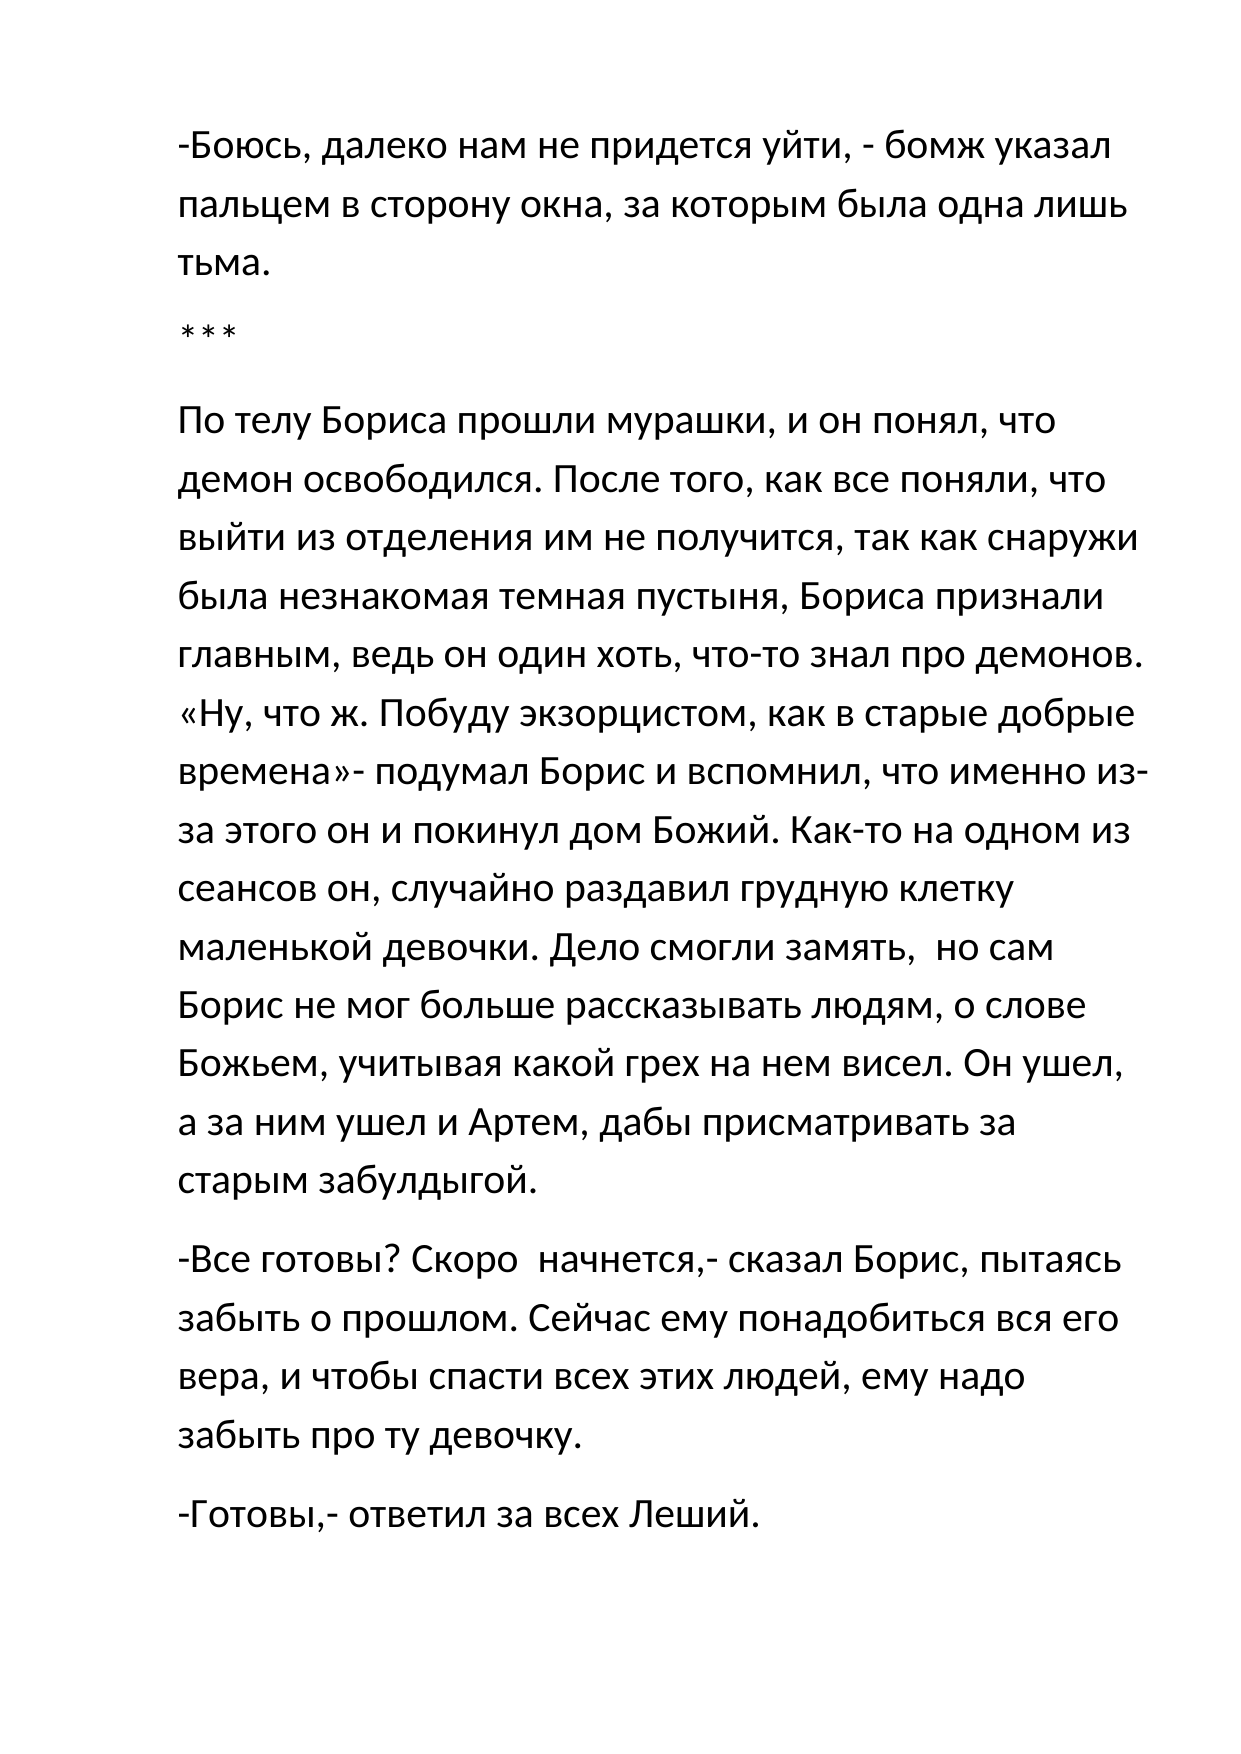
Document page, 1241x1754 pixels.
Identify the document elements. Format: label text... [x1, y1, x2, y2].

text -Все готовы? Скоро начнется,- сказал Борис, пытаясь забыть о прошлом. Сейчас ему понадобиться вся его вера, и чтобы спасти всех этих людей, ему надо забыть про ту девочку. [177, 1232, 1152, 1459]
text *** [177, 314, 1152, 365]
text По телу Бориса прошли мурашки, и он понял, что демон освободился. После того, как все поняли, что выйти из отделения им не получится, так как снаружи была незнакомая темная пустыня, Бориса признали главным, ведь он один хоть, что-то знал про демонов. «Ну, что ж. Побуду экзорцистом, как в старые добрые времена»- подумал Борис и вспомнил, что именно из-за этого он и покинул дом Божий. Как-то на одном из сеансов он, случайно раздавил грудную клетку маленькой девочки. Дело смогли замять, но сам Борис не мог больше рассказывать людям, о слове Божьем, учитывая какой грех на нем висел. Он ушел, а за ним ушел и Артем, дабы присматривать за старым забулдыгой. [177, 393, 1152, 1204]
text -Боюсь, далеко нам не придется уйти, - бомж указал пальцем в сторону окна, за которым была одна лишь тьма. [177, 118, 1152, 286]
text -Готовы,- ответил за всех Леший. [177, 1487, 1152, 1538]
